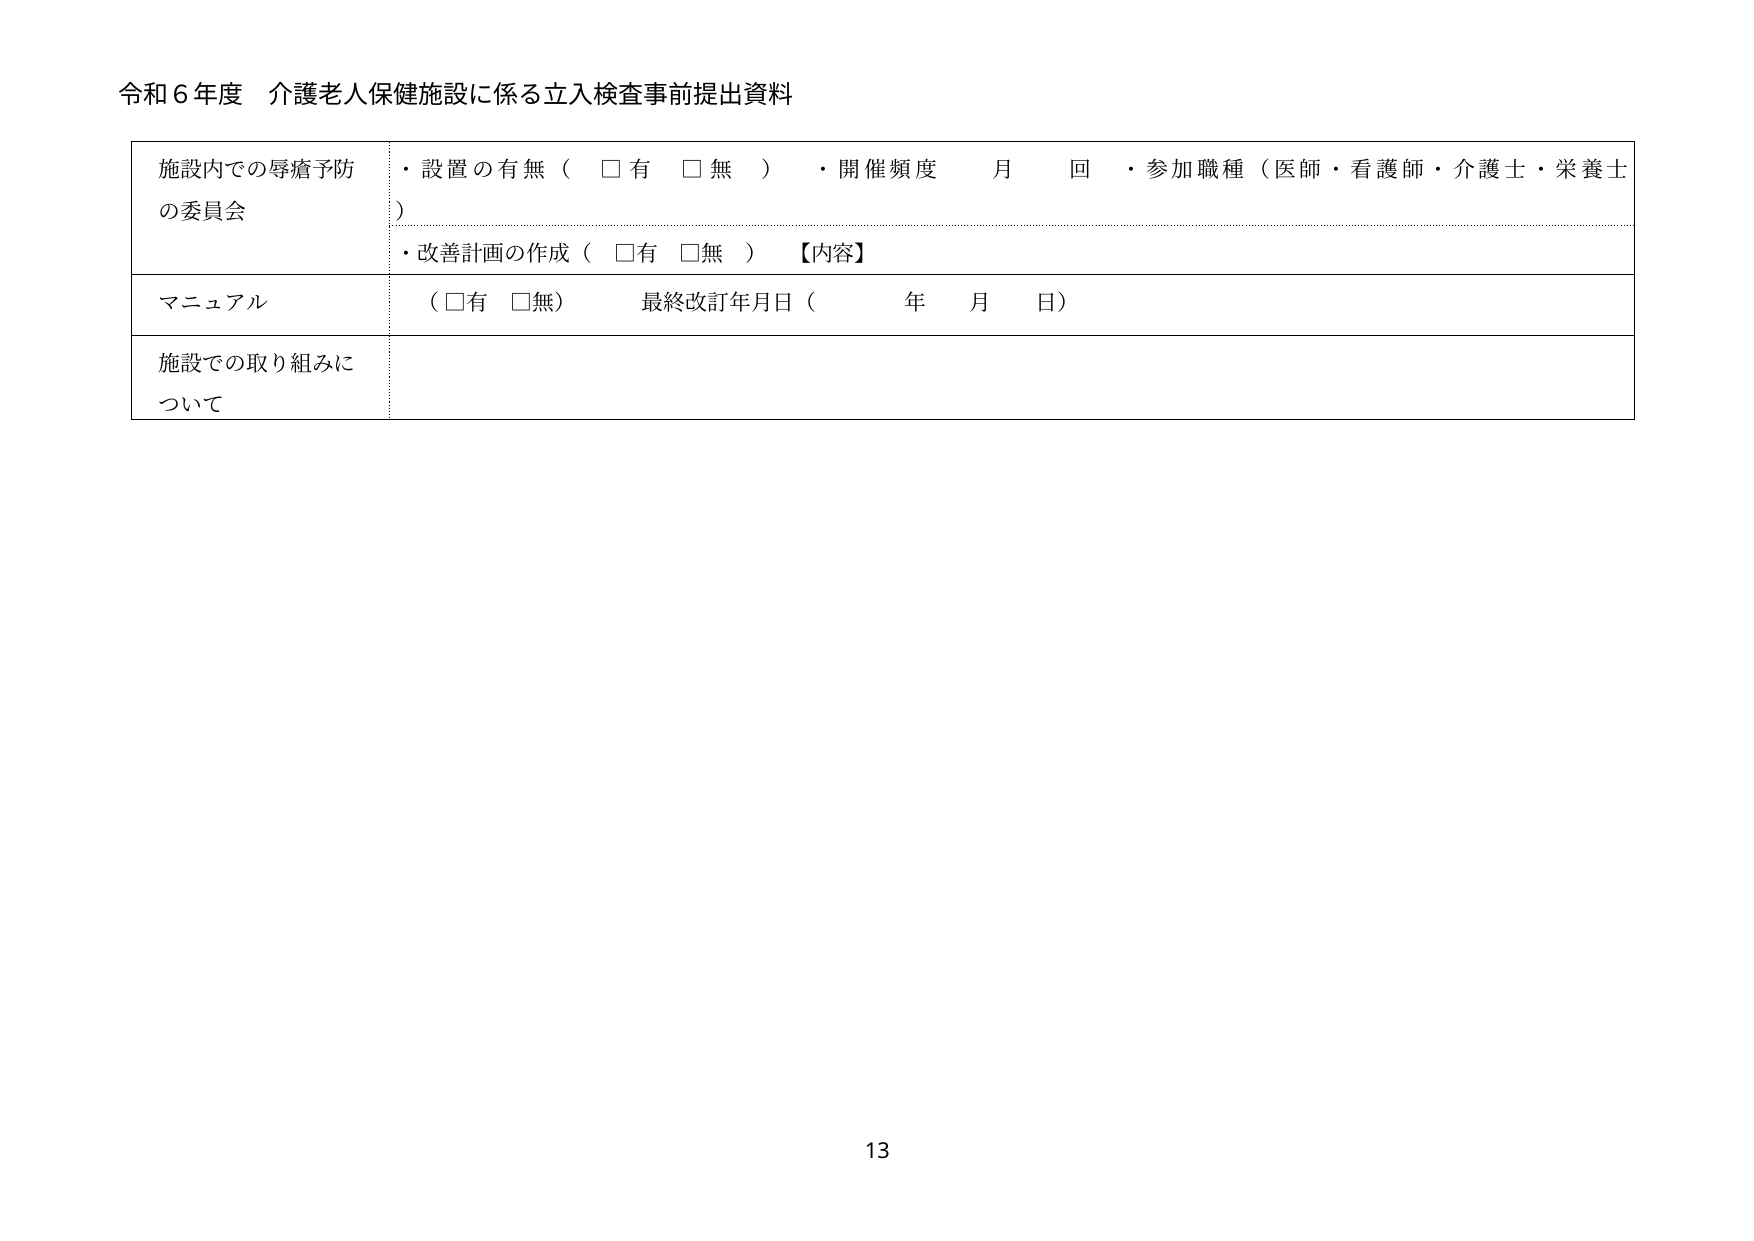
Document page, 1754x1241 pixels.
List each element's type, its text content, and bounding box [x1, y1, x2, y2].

table_cell 施設での取り組みに ついて [132, 336, 390, 419]
table_header 施設内での辱瘡予防 の委員会 [132, 142, 390, 274]
table_header ・設置の有無（ 有 無 ） ・開催頻度 月 回 ・参加職種（医師・看護師・介護士・栄養士 ） [390, 142, 1634, 225]
table_cell （ 有 無） 最終改訂年月日（ 年 月 日） [390, 275, 1634, 335]
table_cell ・改善計画の作成（ 有 無 ） 【内容】 [390, 225, 1634, 274]
table_cell [390, 336, 1634, 419]
table_cell マニュアル [132, 275, 390, 335]
